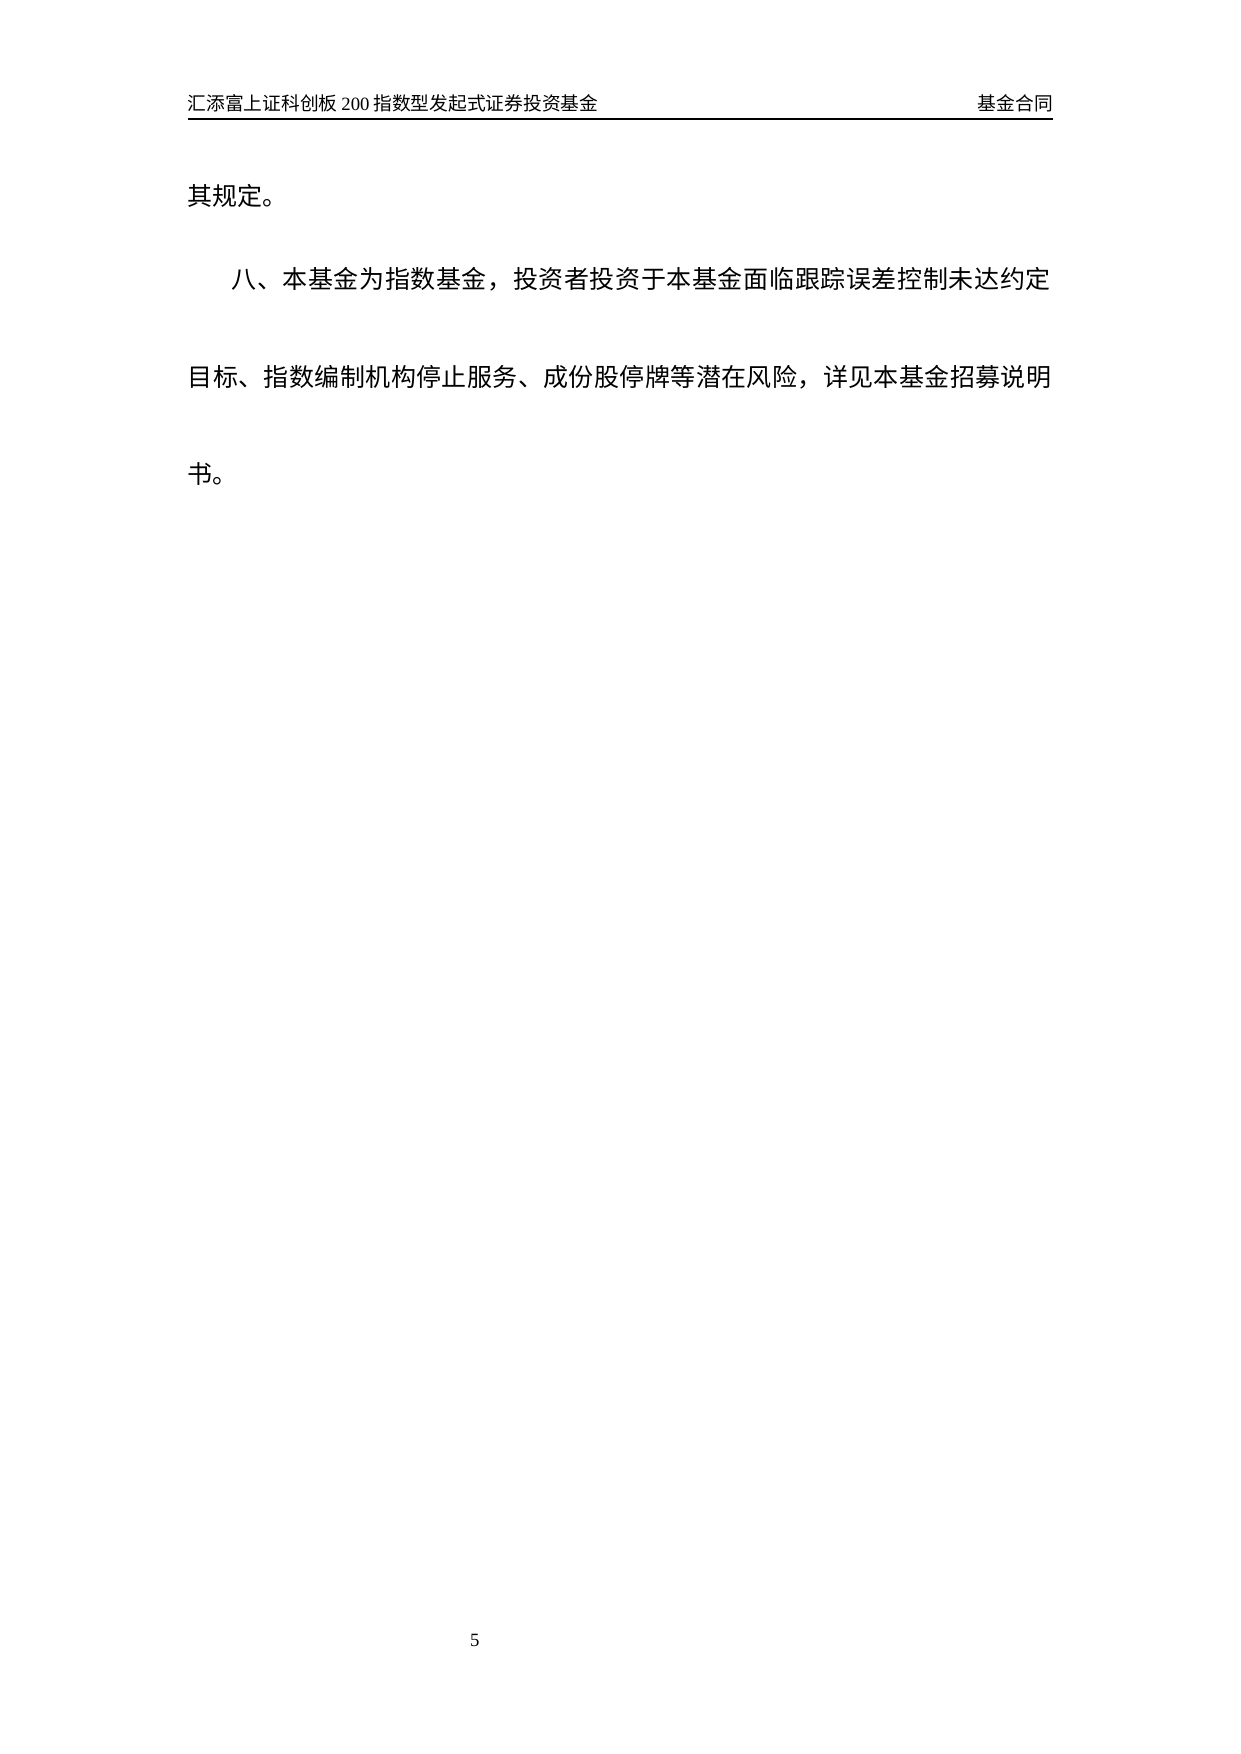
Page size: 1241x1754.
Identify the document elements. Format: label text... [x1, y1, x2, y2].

text 八、本基金为指数基金，投资者投资于本基金面临跟踪误差控制未达约定目标、指数编制机构停止服务、成份股停牌等潜在风险，详见本基金招募说明书。 [187, 245, 1053, 505]
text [187, 162, 1053, 227]
